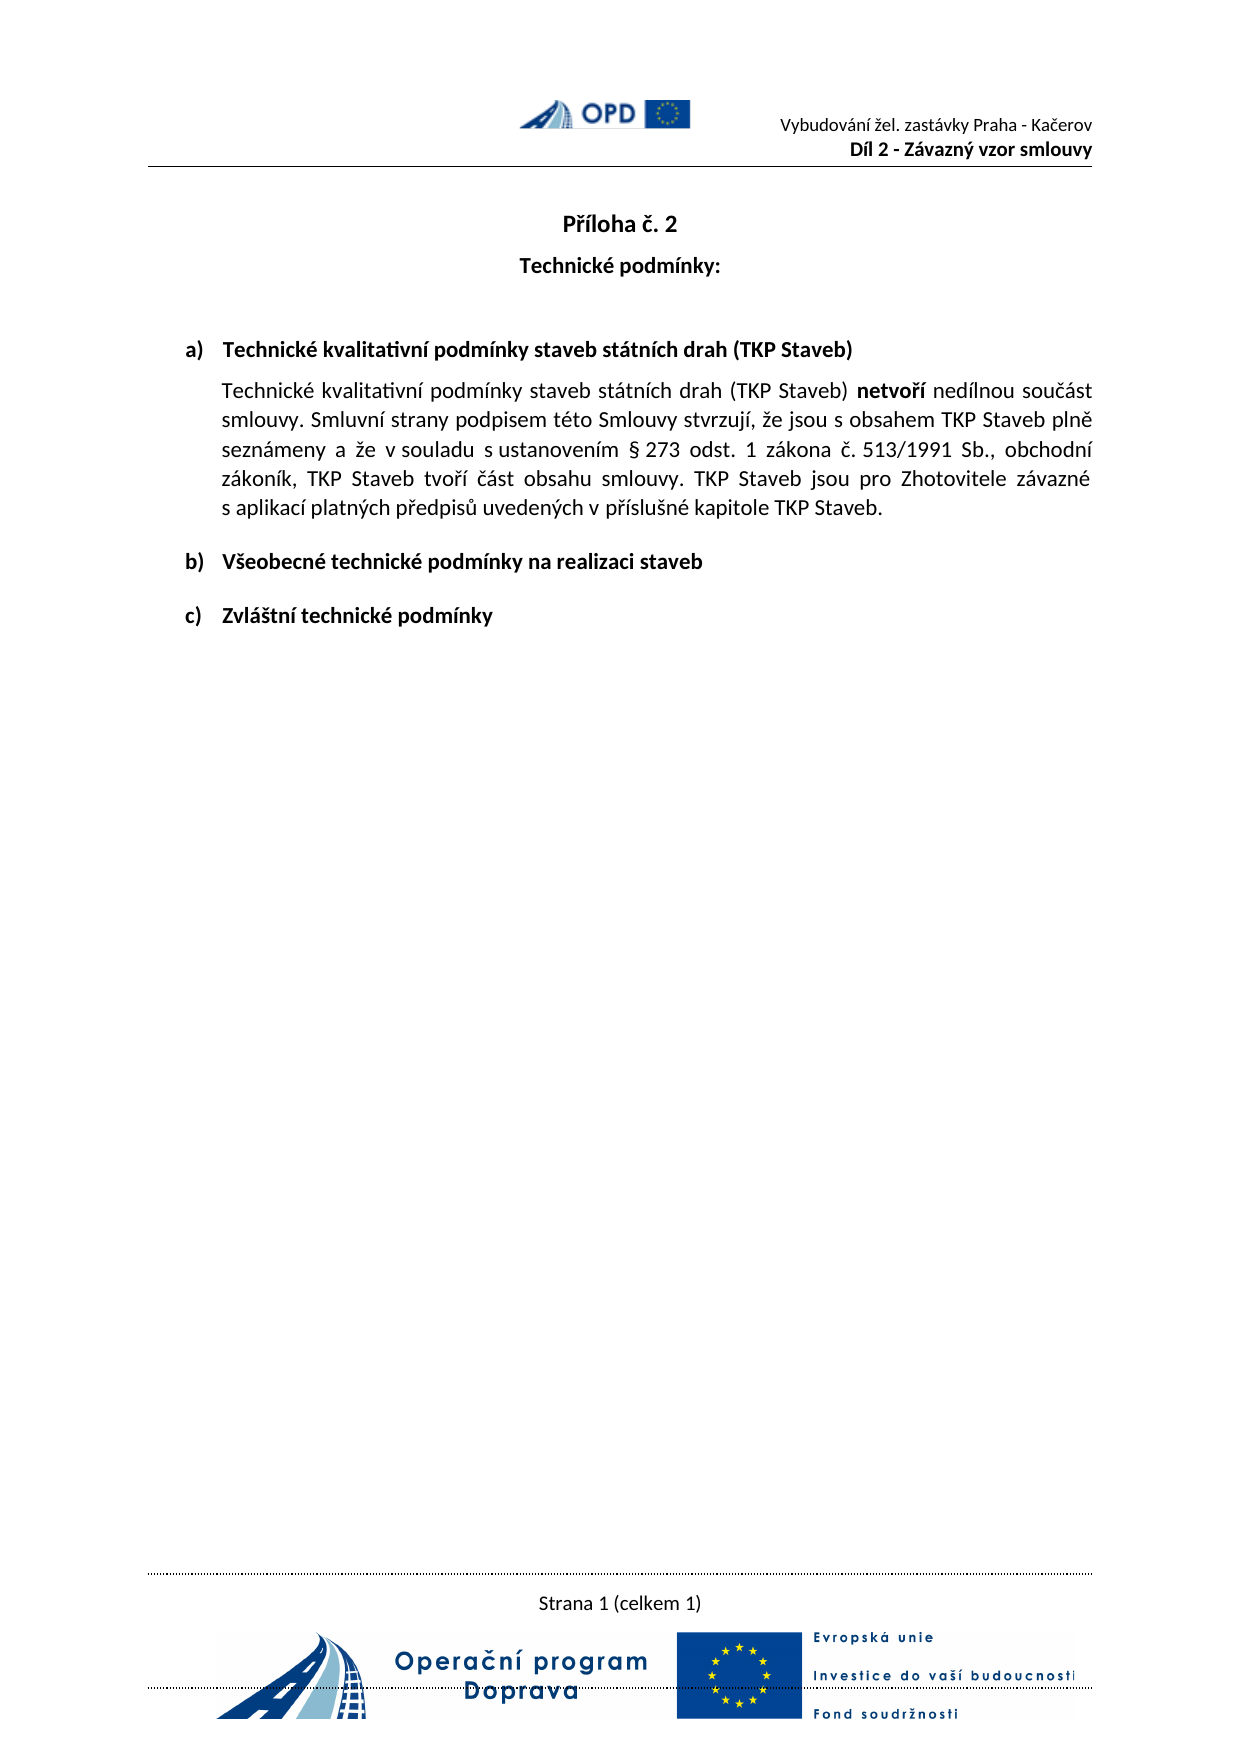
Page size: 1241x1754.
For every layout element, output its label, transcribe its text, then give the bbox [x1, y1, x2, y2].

text Příloha č. 2 [148, 209, 1092, 238]
picture [216, 1632, 1075, 1719]
text Technické kvalitativní podmínky staveb státních drah (TKP Staveb) netvoří nedílnou součást smlouvy. Smluvní strany podpisem této Smlouvy stvrzují, že jsou s obsahem TKP Staveb plně seznámeny a že v souladu s ustanovením § 273 odst. 1 zákona č. 513/1991 Sb., obchodní zákoník, TKP Staveb tvoří část obsahu smlouvy. TKP Staveb jsou pro Zhotovitele závazné s aplikací platných předpisů uvedených v příslušné kapitole TKP Staveb. [221, 375, 1092, 521]
text Technické podmínky: [148, 250, 1092, 279]
list Všeobecné technické podmínky na realizaci staveb [185, 546, 1092, 575]
list Zvláštní technické podmínky [185, 600, 1092, 629]
picture [519, 100, 692, 132]
list Technické kvalitativní podmínky staveb státních drah (TKP Staveb) [185, 334, 1092, 363]
